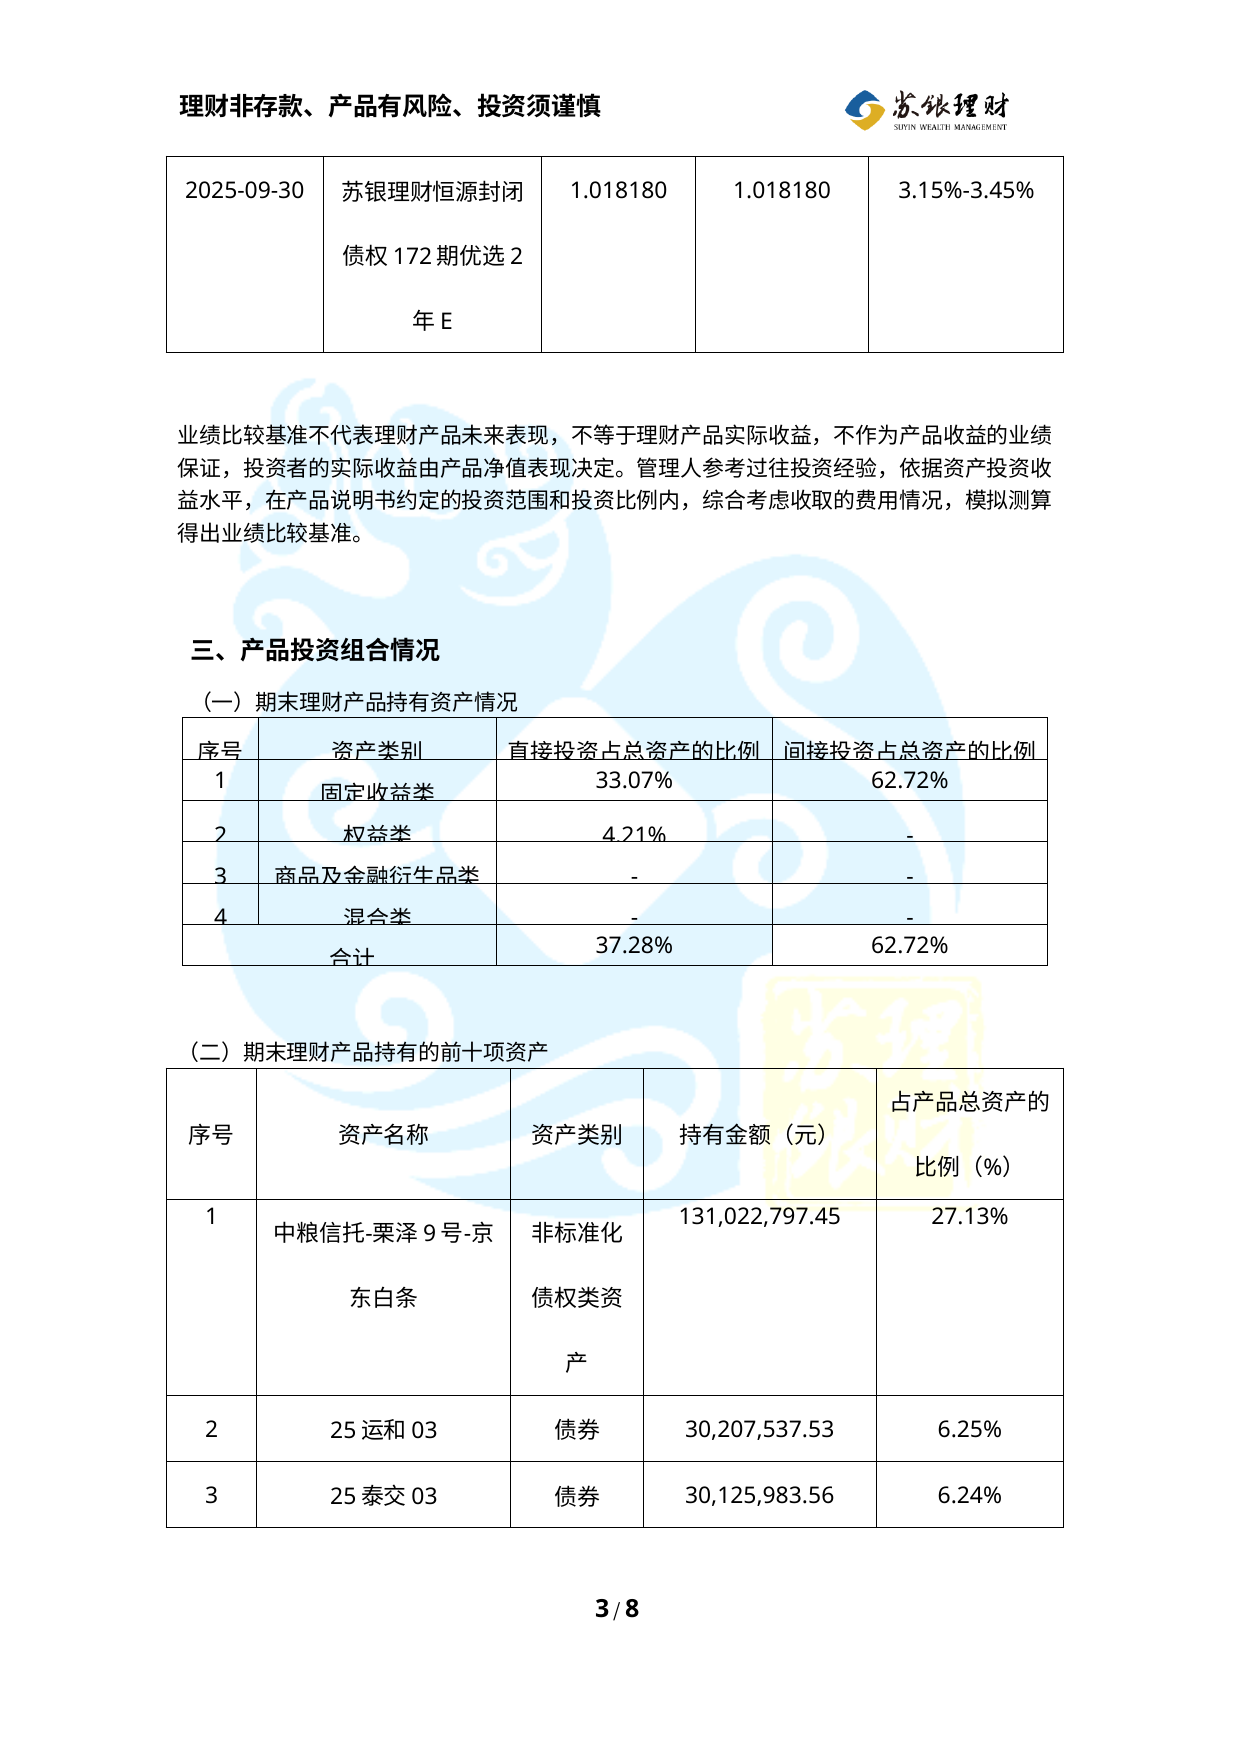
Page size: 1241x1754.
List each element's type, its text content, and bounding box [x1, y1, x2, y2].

table_header 持有金额（元） [644, 1069, 876, 1198]
table_cell 3 [183, 842, 258, 883]
table_header 资产类别 [511, 1069, 643, 1198]
table_cell 1 [183, 760, 258, 800]
table_cell 27.13% [877, 1200, 1063, 1394]
table_cell 25泰交03 [257, 1462, 510, 1527]
table_cell - [497, 842, 772, 883]
table_cell 3.15%-3.45% [869, 157, 1063, 352]
table_cell 30,207,537.53 [644, 1396, 876, 1461]
table_cell 2 [183, 801, 258, 841]
table_cell 62.72% [773, 760, 1047, 800]
subtitle （二）期末理财产品持有的前十项资产 [177, 1035, 1053, 1067]
table_cell 6.24% [877, 1462, 1063, 1527]
table_cell 非标准化债权类资产 [511, 1200, 643, 1394]
table_cell 债券 [511, 1396, 643, 1461]
table_cell 1 [167, 1200, 256, 1394]
table_cell 1.018180 [542, 157, 695, 352]
table_header 间接投资占总资产的比例 [773, 718, 1047, 758]
table_header 占产品总资产的比例（%） [877, 1069, 1063, 1198]
table_cell 6.25% [877, 1396, 1063, 1461]
subtitle （一）期末理财产品持有资产情况 [190, 685, 1053, 717]
table_header 资产类别 [259, 718, 496, 758]
table_cell 权益类 [259, 801, 496, 841]
text 业绩比较基准不代表理财产品未来表现，不等于理财产品实际收益，不作为产品收益的业绩保证，投资者的实际收益由产品净值表现决定。管理人参考过往投资经验，依据资产投资收益水平，在产品说明书约定的投资范围和投资比例内，综合考虑收取的费用情况，模拟测算得出业绩比较基准。 [177, 418, 1053, 548]
table_cell 131,022,797.45 [644, 1200, 876, 1394]
picture [820, 72, 1039, 143]
table_header 序号 [183, 718, 258, 758]
table_cell 33.07% [497, 760, 772, 800]
table_header 直接投资占总资产的比例 [497, 718, 772, 758]
table_cell 混合类 [259, 884, 496, 924]
table_cell 商品及金融衍生品类 [259, 842, 496, 883]
table_cell 2 [167, 1396, 256, 1461]
table_cell 合计 [183, 925, 496, 965]
table_header 序号 [167, 1069, 256, 1198]
table_cell 3 [167, 1462, 256, 1527]
table_cell 2025-09-30 [167, 157, 323, 352]
table_header 资产名称 [257, 1069, 510, 1198]
table_cell 30,125,983.56 [644, 1462, 876, 1527]
table_cell 债券 [511, 1462, 643, 1527]
subtitle 三、产品投资组合情况 [190, 616, 1053, 681]
table_cell 1.018180 [696, 157, 868, 352]
table_cell 25运和03 [257, 1396, 510, 1461]
table_cell 固定收益类 [259, 760, 496, 800]
table_cell 4 [183, 884, 258, 924]
table_cell 苏银理财恒源封闭债权172期优选2年E [324, 157, 541, 352]
table_cell 中粮信托-栗泽9号-京东白条 [257, 1200, 510, 1394]
table_cell 37.28% [497, 925, 772, 965]
table_cell 62.72% [773, 925, 1047, 965]
table_cell 4.21% [497, 801, 772, 841]
table_cell - [773, 884, 1047, 924]
table_cell - [773, 801, 1047, 841]
table_cell - [497, 884, 772, 924]
table_cell - [773, 842, 1047, 883]
